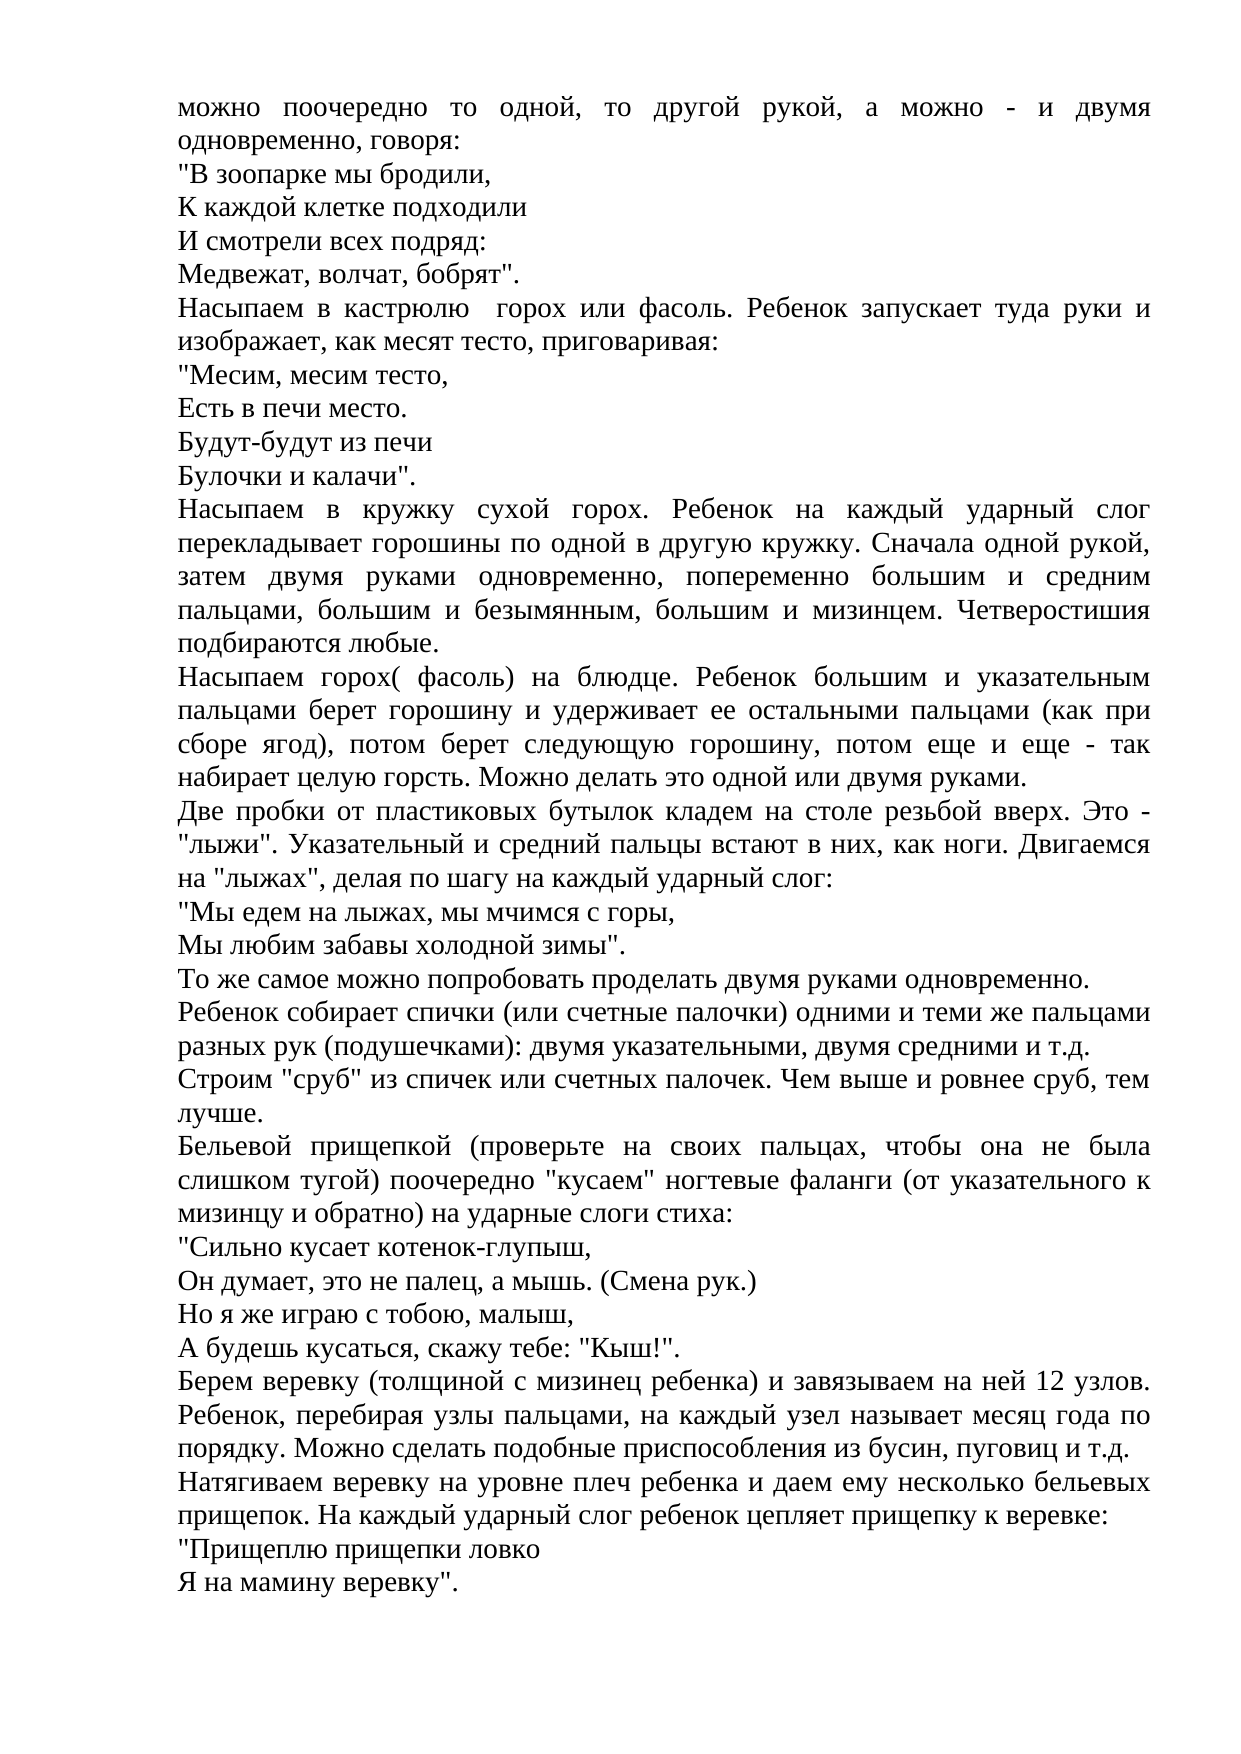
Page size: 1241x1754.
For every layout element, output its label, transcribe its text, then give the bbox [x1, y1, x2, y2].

text "Мы едем на лыжах, мы мчимся с горы, [177, 894, 1152, 927]
text Строим "сруб" из спичек или счетных палочек. Чем выше и ровнее сруб, тем лучше. [177, 1061, 1152, 1128]
text А будешь кусаться, скажу тебе: "Кыш!". [177, 1330, 1152, 1363]
text Натягиваем веревку на уровне плеч ребенка и даем ему несколько бельевых прищепок. На каждый ударный слог ребенок цепляет прищепку к веревке: [177, 1464, 1152, 1531]
text Насыпаем в кружку сухой горох. Ребенок на каждый ударный слог перекладывает горошины по одной в другую кружку. Сначала одной рукой, затем двумя руками одновременно, попеременно большим и средним пальцами, большим и безымянным, большим и мизинцем. Четверостишия подбираются любые. [177, 491, 1152, 659]
text Но я же играю с тобою, малыш, [177, 1296, 1152, 1330]
text То же самое можно попробовать проделать двумя руками одновременно. [177, 961, 1152, 994]
text Булочки и калачи". [177, 458, 1152, 491]
text Он думает, это не палец, а мышь. (Смена рук.) [177, 1263, 1152, 1296]
text Есть в печи место. [177, 391, 1152, 424]
text Ребенок собирает спички (или счетные палочки) одними и теми же пальцами разных рук (подушечками): двумя указательными, двумя средними и т.д. [177, 994, 1152, 1061]
text "В зоопарке мы бродили, [177, 156, 1152, 189]
text Я на мамину веревку". [177, 1564, 1152, 1598]
text "Сильно кусает котенок-глупыш, [177, 1229, 1152, 1263]
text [177, 89, 1152, 156]
text И смотрели всех подряд: [177, 223, 1152, 256]
text Насыпаем горох( фасоль) на блюдце. Ребенок большим и указательным пальцами берет горошину и удерживает ее остальными пальцами (как при сборе ягод), потом берет следующую горошину, потом еще и еще - так набирает целую горсть. Можно делать это одной или двумя руками. [177, 659, 1152, 793]
text Медвежат, волчат, бобрят". [177, 256, 1152, 290]
text "Месим, месим тесто, [177, 357, 1152, 391]
text Будут-будут из печи [177, 424, 1152, 458]
text Насыпаем в кастрюлю горох или фасоль. Ребенок запускает туда руки и изображает, как месят тесто, приговаривая: [177, 290, 1152, 357]
text "Прищеплю прищепки ловко [177, 1531, 1152, 1564]
text Мы любим забавы холодной зимы". [177, 927, 1152, 961]
text Бельевой прищепкой (проверьте на своих пальцах, чтобы она не была слишком тугой) поочередно "кусаем" ногтевые фаланги (от указательного к мизинцу и обратно) на ударные слоги стиха: [177, 1128, 1152, 1229]
text К каждой клетке подходили [177, 189, 1152, 223]
text Две пробки от пластиковых бутылок кладем на столе резьбой вверх. Это - "лыжи". Указательный и средний пальцы встают в них, как ноги. Двигаемся на "лыжах", делая по шагу на каждый ударный слог: [177, 793, 1152, 894]
text Берем веревку (толщиной с мизинец ребенка) и завязываем на ней 12 узлов. Ребенок, перебирая узлы пальцами, на каждый узел называет месяц года по порядку. Можно сделать подобные приспособления из бусин, пуговиц и т.д. [177, 1363, 1152, 1464]
